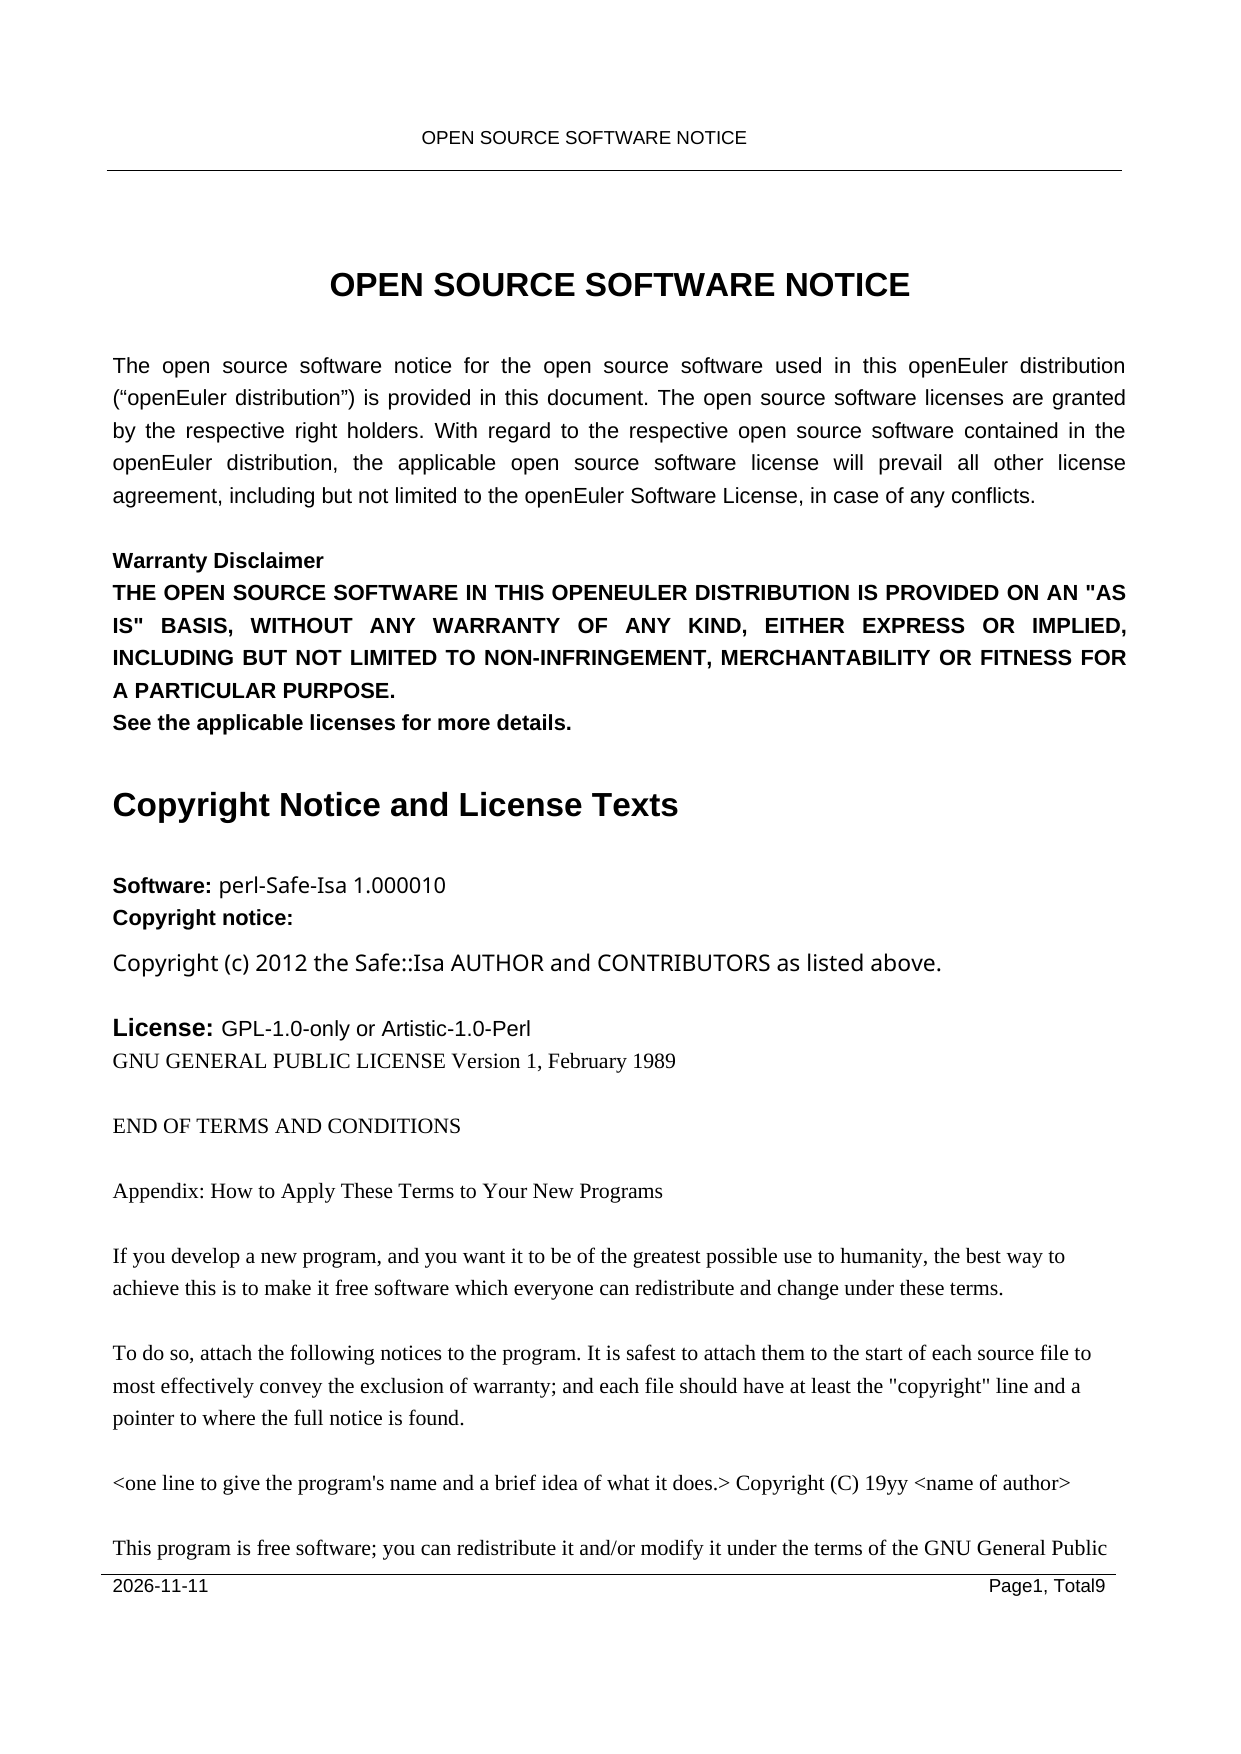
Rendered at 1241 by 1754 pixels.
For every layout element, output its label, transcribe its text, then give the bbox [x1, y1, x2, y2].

text License: GPL-1.0-only or Artistic-1.0-Perl [112, 1012, 1128, 1044]
text The open source software notice for the open source software used in this openEuler distribution (“openEuler distribution”) is provided in this document. The open source software licenses are granted by the respective right holders. With regard to the respective open source software contained in the openEuler distribution, the applicable open source software license will prevail all other license agreement, including but not limited to the openEuler Software License, in case of any conflicts. [112, 349, 1128, 511]
title Software: perl-Safe-Isa 1.000010 [112, 869, 1128, 901]
text Copyright Notice and License Texts [112, 771, 1128, 836]
text Copyright (c) 2012 the Safe::Isa AUTHOR and CONTRIBUTORS as listed above. [112, 947, 1128, 1012]
text OPEN SOURCE SOFTWARE NOTICE [112, 251, 1128, 316]
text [112, 1044, 1128, 1564]
text Warranty Disclaimer [112, 544, 1128, 576]
text THE OPEN SOURCE SOFTWARE IN THIS OPENEULER DISTRIBUTION IS PROVIDED ON AN "AS IS" BASIS, WITHOUT ANY WARRANTY OF ANY KIND, EITHER EXPRESS OR IMPLIED, INCLUDING BUT NOT LIMITED TO NON-INFRINGEMENT, MERCHANTABILITY OR FITNESS FOR A PARTICULAR PURPOSE. See the applicable licenses for more details. [112, 576, 1128, 739]
text Copyright notice: [112, 901, 1128, 934]
